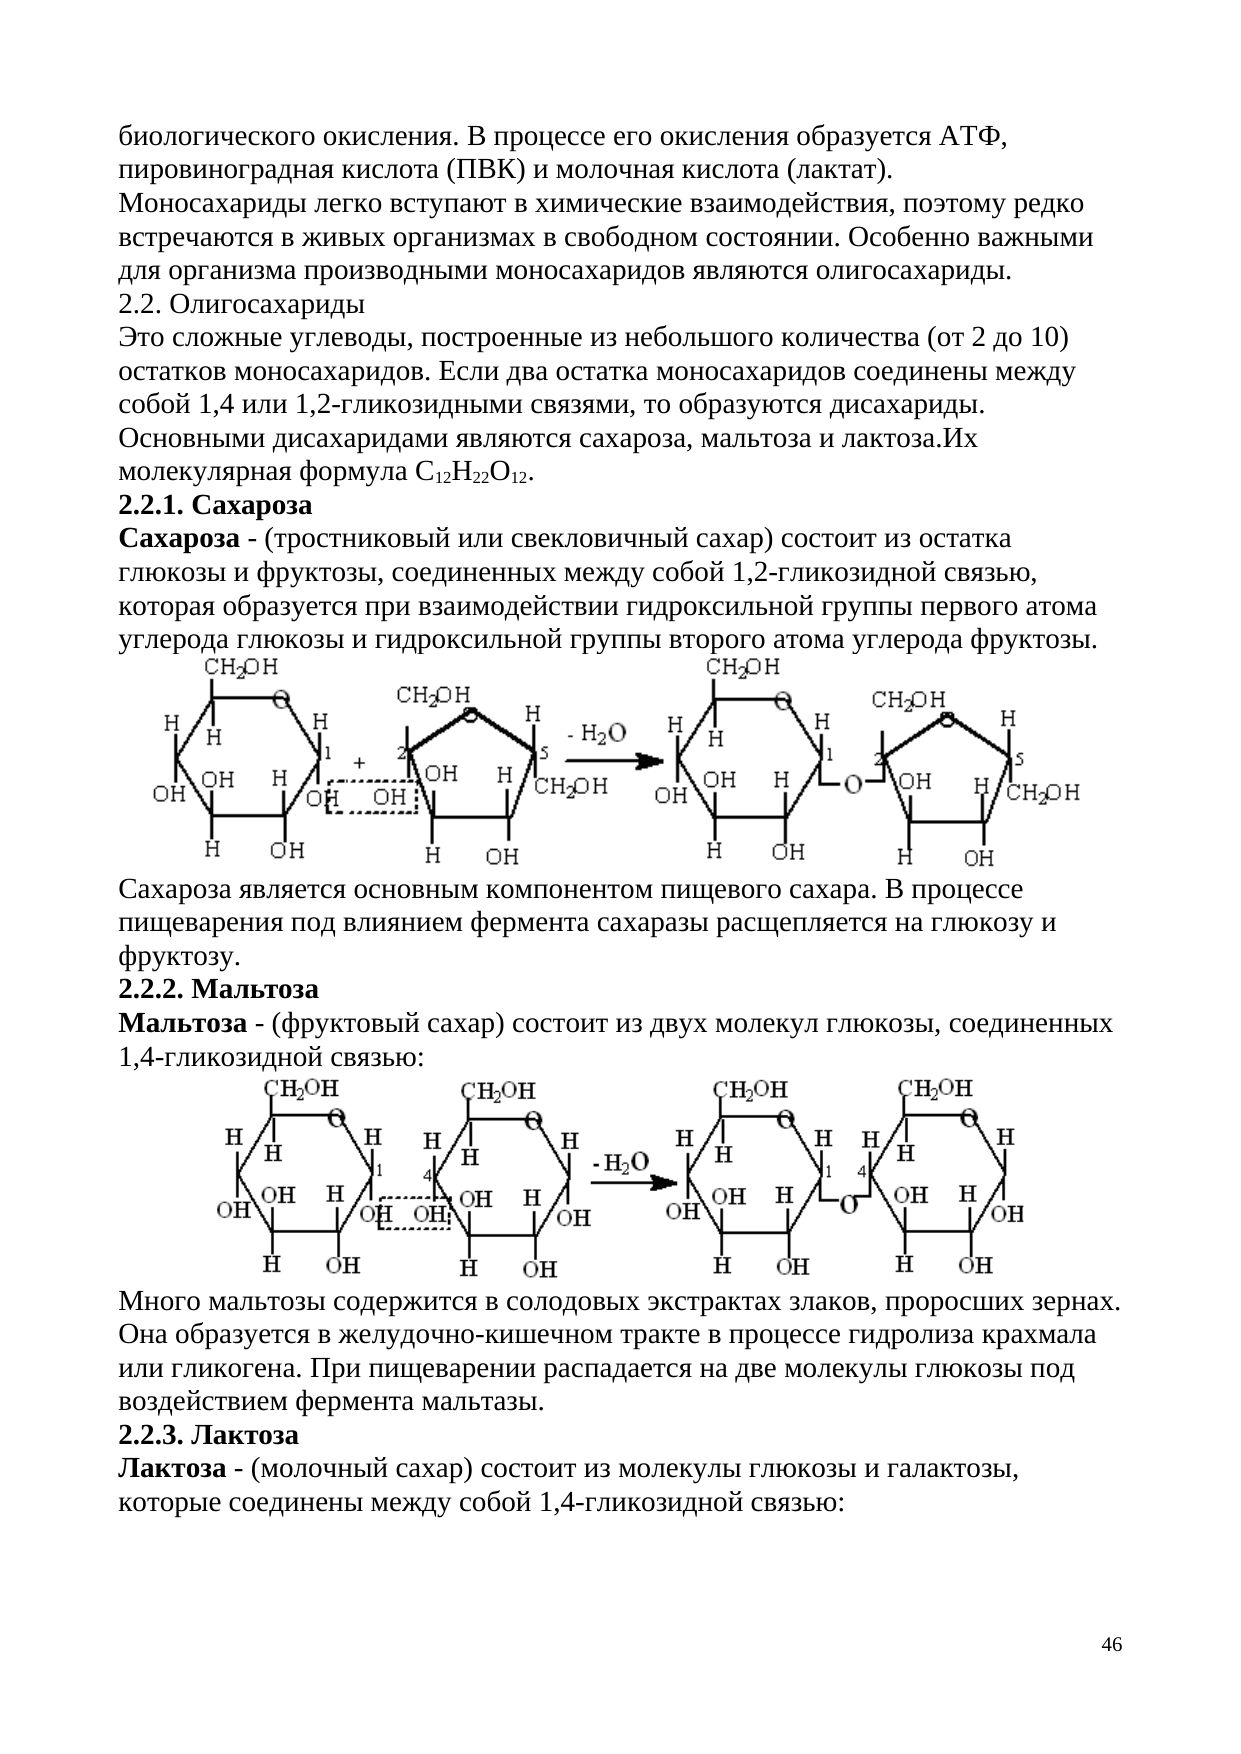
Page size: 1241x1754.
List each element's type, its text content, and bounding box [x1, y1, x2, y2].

picture [151, 654, 1089, 871]
text Лактоза - (молочный сахар) состоит из молекулы глюкозы и галактозы, которые соединены между собой 1,4-гликозидной связью: [118, 1450, 1122, 1517]
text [118, 118, 1122, 185]
text Много мальтозы содержится в солодовых экстрактах злаков, проросших зернах. Она образуется в желудочно-кишечном тракте в процессе гидролиза крахмала или гликогена. При пищеварении распадается на две молекулы глюкозы под воздействием фермента мальтазы. [118, 1283, 1122, 1417]
text 2.2.1. Сахароза [118, 487, 1122, 521]
text Сахароза - (тростниковый или свекловичный сахар) состоит из остатка глюкозы и фруктозы, соединенных между собой 1,2-гликозидной связью, которая образуется при взаимодействии гидроксильной группы первого атома углерода глюкозы и гидроксильной группы второго атома углерода фруктозы. [118, 521, 1122, 655]
text 2.2.3. Лактоза [118, 1417, 1122, 1450]
text Сахароза является основным компонентом пищевого сахара. В процессе пищеварения под влиянием фермента сахаразы расщепляется на глюкозу и фруктозу. [118, 871, 1122, 972]
text Мальтоза - (фруктовый сахар) состоит из двух молекул глюкозы, соединенных 1,4-гликозидной связью: [118, 1005, 1122, 1072]
subtitle 2.2. Олигосахариды [118, 286, 1122, 319]
text Это сложные углеводы, построенные из небольшого количества (от 2 до 10) остатков моносахаридов. Если два остатка моносахаридов соединены между собой 1,4 или 1,2-гликозидными связями, то образуются дисахариды. Основными дисахаридами являются сахароза, мальтоза и лактоза.Их молекулярная формула С12Н22О12. [118, 319, 1122, 487]
picture [216, 1072, 1024, 1283]
text 2.2.2. Мальтоза [118, 972, 1122, 1005]
text Моносахариды легко вступают в химические взаимодействия, поэтому редко встречаются в живых организмах в свободном состоянии. Особенно важными для организма производными моносахаридов являются олигосахариды. [118, 185, 1122, 286]
